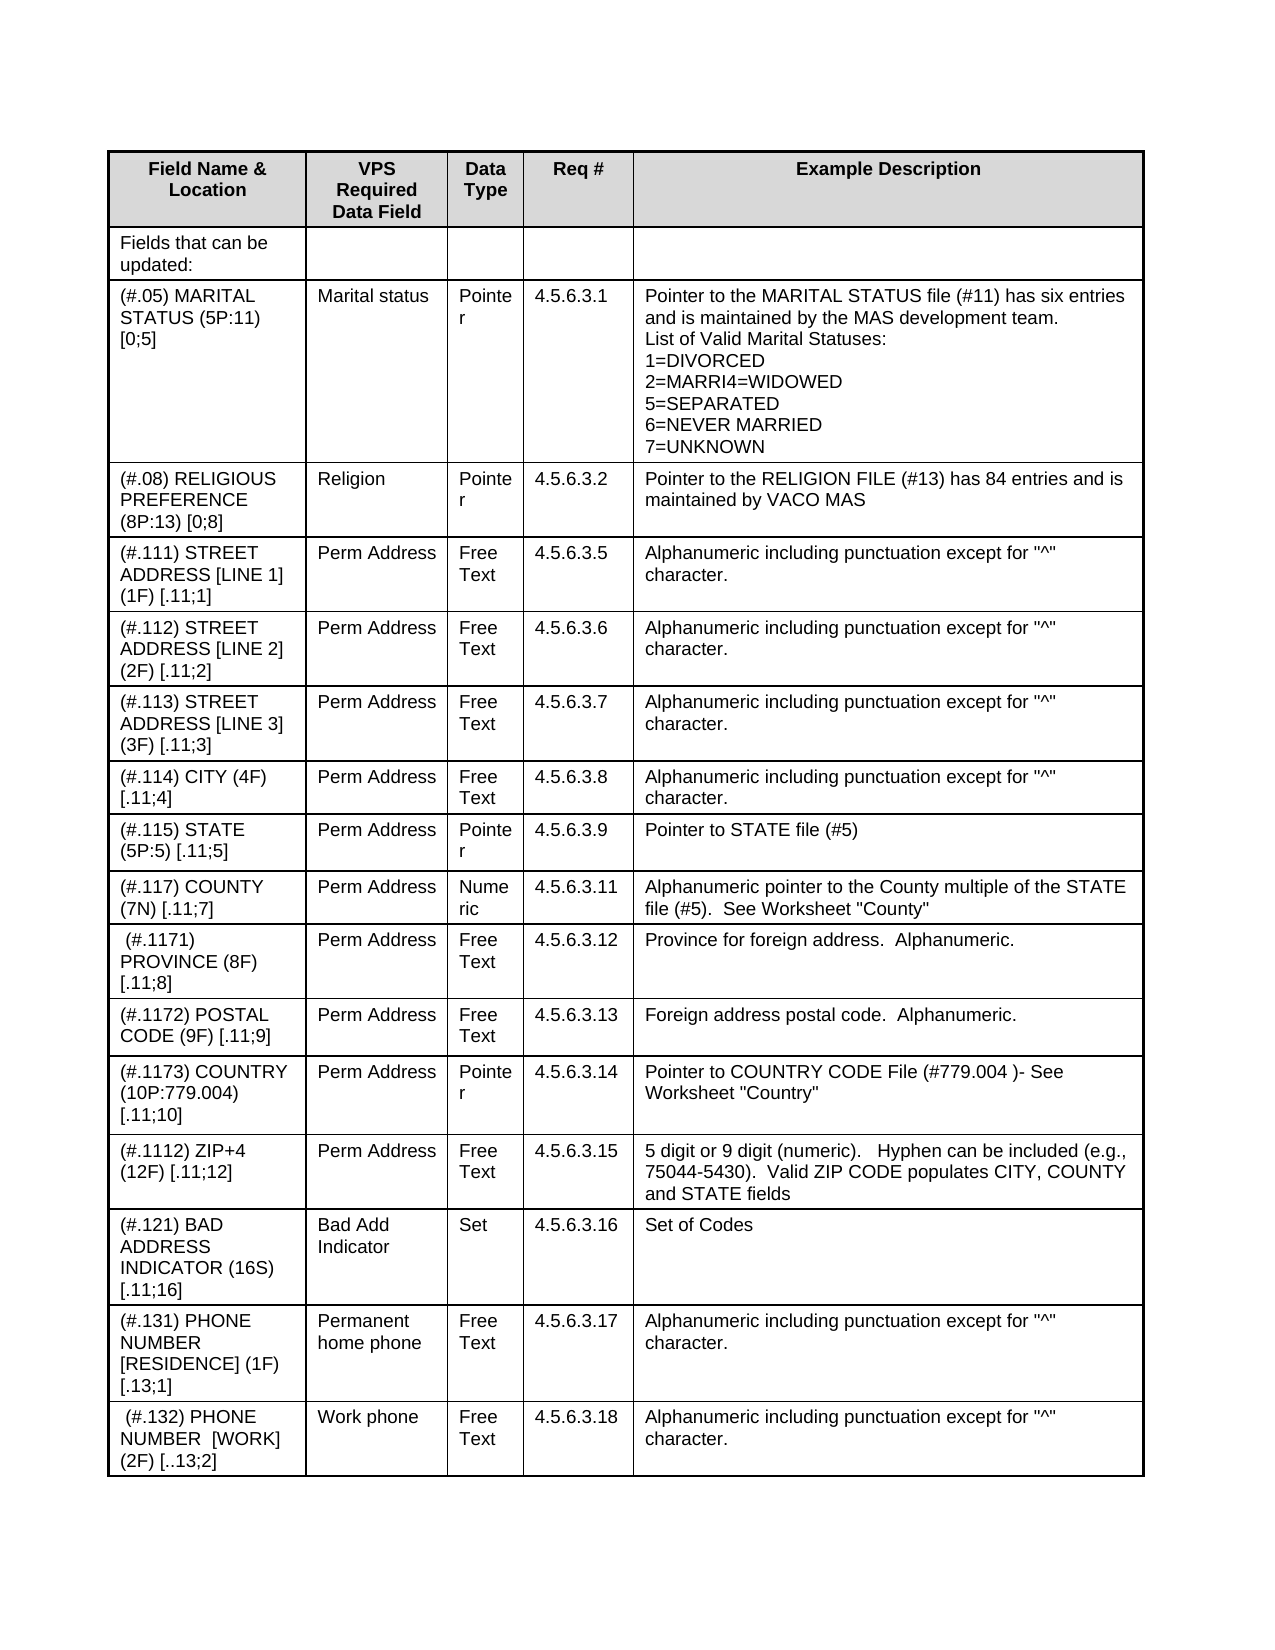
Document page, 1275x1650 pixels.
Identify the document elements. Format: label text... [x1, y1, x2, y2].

table_cell Free Text [448, 1306, 523, 1401]
table_cell (#.111) STREET ADDRESS [LINE 1] (1F) [.11;1] [110, 538, 305, 611]
table_cell (#.1173) COUNTRY (10P:779.004) [.11;10] [110, 1057, 305, 1134]
table_cell Province for foreign address. Alphanumeric. [634, 925, 1142, 998]
table_cell Perm Address [307, 1135, 447, 1208]
table_cell Pointer [448, 815, 523, 870]
table_cell Pointer [448, 463, 523, 536]
table_cell (#.1171) PROVINCE (8F) [.11;8] [110, 925, 305, 998]
table_cell Perm Address [307, 925, 447, 998]
table_cell Perm Address [307, 538, 447, 611]
table_cell Bad Add Indicator [307, 1210, 447, 1304]
table_cell Free Text [448, 687, 523, 760]
table_cell 4.5.6.3.18 [524, 1402, 633, 1475]
table_cell Religion [307, 463, 447, 536]
table_cell 4.5.6.3.16 [524, 1210, 633, 1304]
table_cell [524, 228, 633, 279]
table_cell Set [448, 1210, 523, 1304]
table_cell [634, 1402, 1142, 1475]
table_cell (#.112) STREET ADDRESS [LINE 2] (2F) [.11;2] [110, 612, 305, 685]
table_cell Marital status [307, 281, 447, 462]
table_cell (#.117) COUNTY (7N) [.11;7] [110, 872, 305, 923]
table_cell 4.5.6.3.13 [524, 999, 633, 1055]
table_cell 4.5.6.3.17 [524, 1306, 633, 1401]
table_cell [448, 228, 523, 279]
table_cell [634, 1306, 1142, 1401]
table_cell Alphanumeric including punctuation except for "^" character. [634, 762, 1142, 813]
table_cell (#.131) PHONE NUMBER [RESIDENCE] (1F) [.13;1] [110, 1306, 305, 1401]
table_cell Perm Address [307, 687, 447, 760]
table_cell Numeric [448, 872, 523, 923]
table_cell 4.5.6.3.11 [524, 872, 633, 923]
table_cell Free Text [448, 762, 523, 813]
table_cell Perm Address [307, 872, 447, 923]
table_cell Perm Address [307, 612, 447, 685]
table_cell (#.114) CITY (4F) [.11;4] [110, 762, 305, 813]
table_cell 4.5.6.3.7 [524, 687, 633, 760]
table_header Data Type [448, 153, 523, 226]
table_cell [307, 228, 447, 279]
table_cell 4.5.6.3.14 [524, 1057, 633, 1134]
table_cell (#.115) STATE (5P:5) [.11;5] [110, 815, 305, 870]
table_cell Alphanumeric including punctuation except for "^" character. [634, 612, 1142, 685]
table_cell 4.5.6.3.15 [524, 1135, 633, 1208]
table_cell 4.5.6.3.6 [524, 612, 633, 685]
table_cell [634, 228, 1142, 279]
table_cell (#.08) RELIGIOUS PREFERENCE (8P:13) [0;8] [110, 463, 305, 536]
table_header Example Description [634, 153, 1142, 226]
table_header Req # [524, 153, 633, 226]
table_cell Set of Codes [634, 1210, 1142, 1304]
table_cell Pointer to STATE file (#5) [634, 815, 1142, 870]
table_cell Pointer [448, 281, 523, 462]
table_cell Pointer to COUNTRY CODE File (#779.004 )- See Worksheet "Country" [634, 1057, 1142, 1134]
table_cell Perm Address [307, 815, 447, 870]
table_cell 4.5.6.3.8 [524, 762, 633, 813]
table_header VPS Required Data Field [307, 153, 447, 226]
table_cell Alphanumeric including punctuation except for "^" character. [634, 538, 1142, 611]
table_cell (#.113) STREET ADDRESS [LINE 3] (3F) [.11;3] [110, 687, 305, 760]
table_cell 4.5.6.3.2 [524, 463, 633, 536]
table_cell Foreign address postal code. Alphanumeric. [634, 999, 1142, 1055]
table_cell Free Text [448, 538, 523, 611]
table_cell Permanent home phone [307, 1306, 447, 1401]
table_cell (#.121) BAD ADDRESS INDICATOR (16S) [.11;16] [110, 1210, 305, 1304]
table_cell (#.05) MARITAL STATUS (5P:11) [0;5] [110, 281, 305, 462]
table_cell Work phone [307, 1402, 447, 1475]
table_cell Free Text [448, 925, 523, 998]
table_cell 4.5.6.3.1 [524, 281, 633, 462]
table_cell Alphanumeric pointer to the County multiple of the STATE file (#5). See Worksheet "County" [634, 872, 1142, 923]
table_cell Pointer [448, 1057, 523, 1134]
table_cell Perm Address [307, 999, 447, 1055]
table_cell Free Text [448, 1135, 523, 1208]
table_cell Alphanumeric including punctuation except for "^" character. [634, 687, 1142, 760]
table_cell 5 digit or 9 digit (numeric). Hyphen can be included (e.g., 75044-5430). Valid ZIP CODE populates CITY, COUNTY and STATE fields [634, 1135, 1142, 1208]
table_cell 4.5.6.3.5 [524, 538, 633, 611]
table_cell 4.5.6.3.12 [524, 925, 633, 998]
table_cell Perm Address [307, 762, 447, 813]
table_cell 4.5.6.3.9 [524, 815, 633, 870]
table_cell Perm Address [307, 1057, 447, 1134]
table_cell (#.1112) ZIP+4 (12F) [.11;12] [110, 1135, 305, 1208]
table_cell Pointer to the MARITAL STATUS file (#11) has six entries and is maintained by the MAS development team. List of Valid Marital Statuses: 1=DIVORCED 2=MARRI4=WIDOWED 5=SEPARATED 6=NEVER MARRIED 7=UNKNOWN [634, 281, 1142, 462]
table_cell Pointer to the RELIGION FILE (#13) has 84 entries and is maintained by VACO MAS [634, 463, 1142, 536]
table_cell (#.1172) POSTAL CODE (9F) [.11;9] [110, 999, 305, 1055]
table_header Field Name & Location [110, 153, 305, 226]
table_cell Free Text [448, 999, 523, 1055]
table_cell Free Text [448, 612, 523, 685]
table_cell (#.132) PHONE NUMBER [WORK] (2F) [..13;2] [110, 1402, 305, 1475]
table_cell Free Text [448, 1402, 523, 1475]
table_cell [110, 228, 305, 279]
